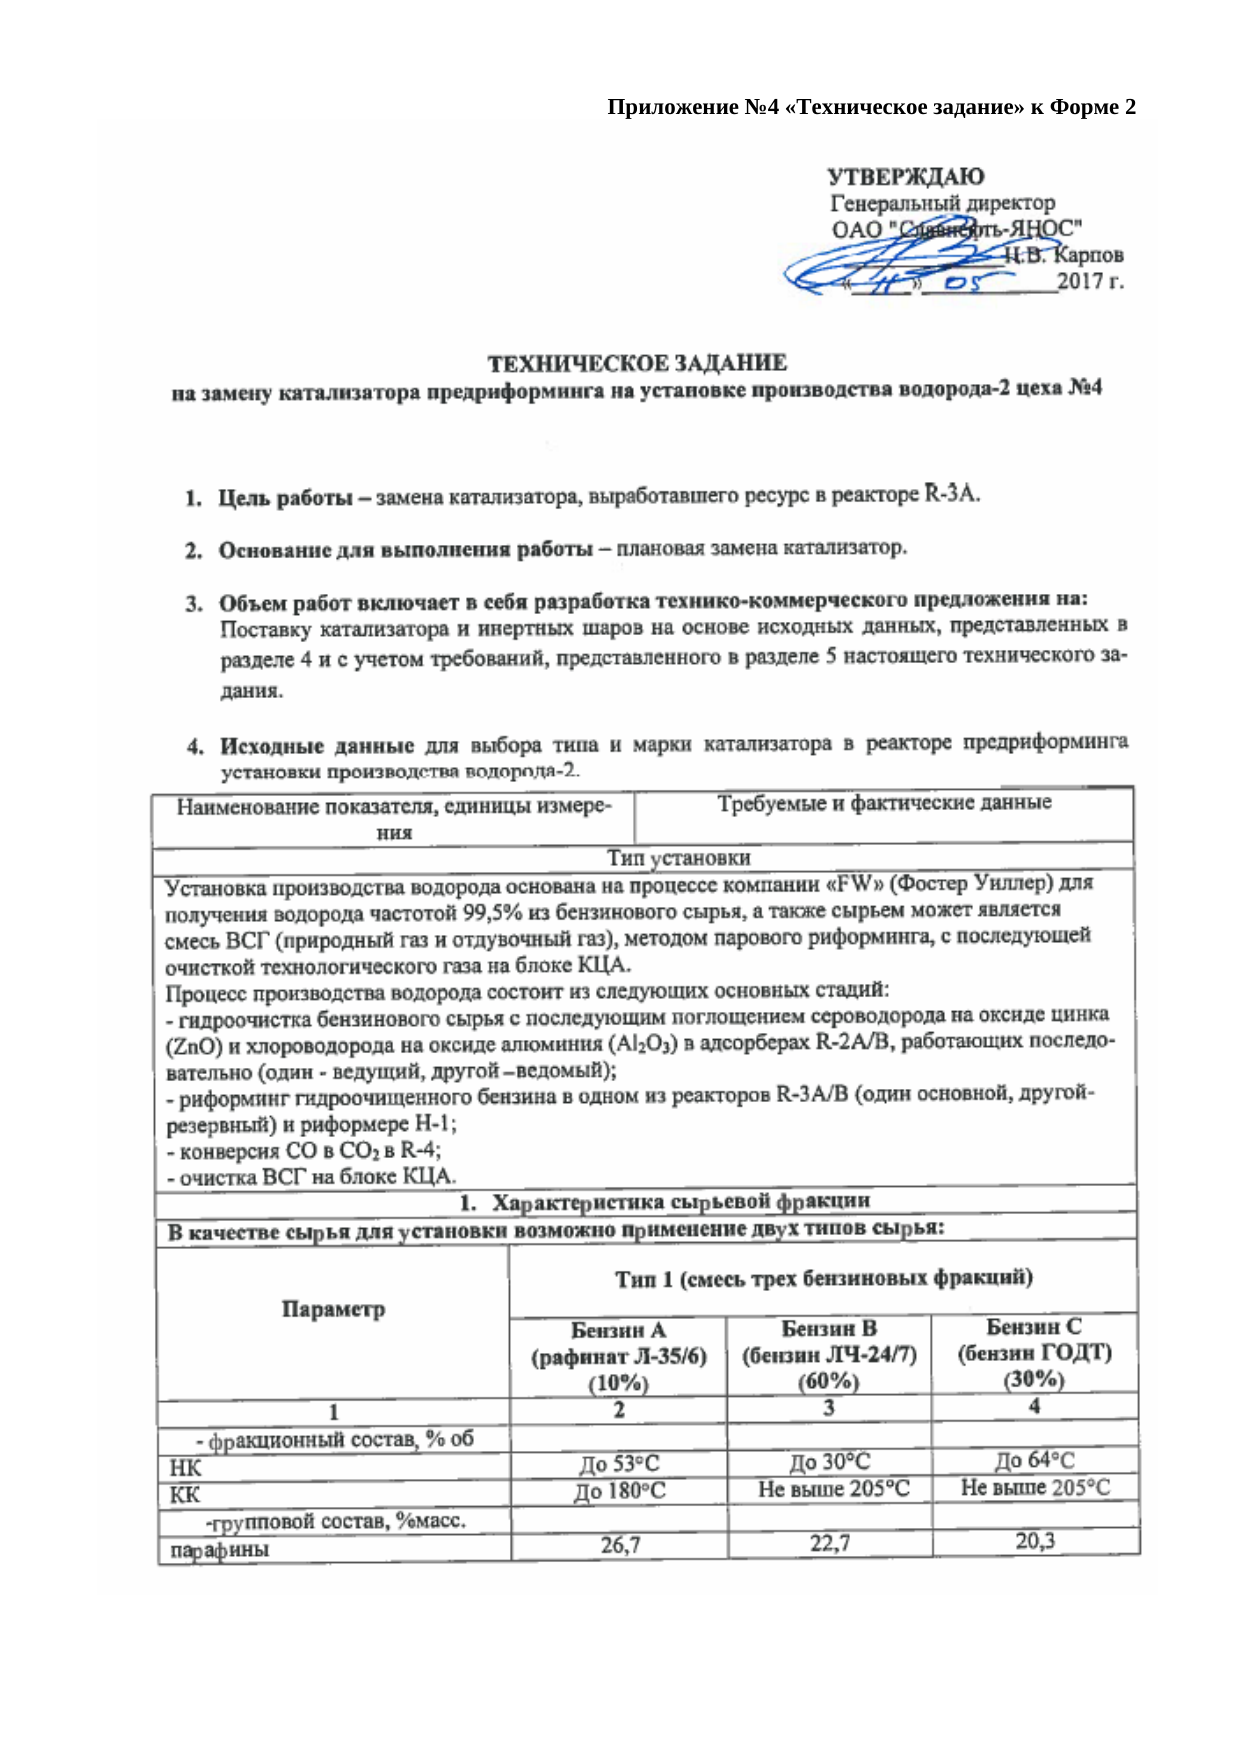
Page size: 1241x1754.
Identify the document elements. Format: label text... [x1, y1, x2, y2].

subtitle Приложение №4 «Техническое задание» к Форме 2 [97, 93, 1137, 119]
